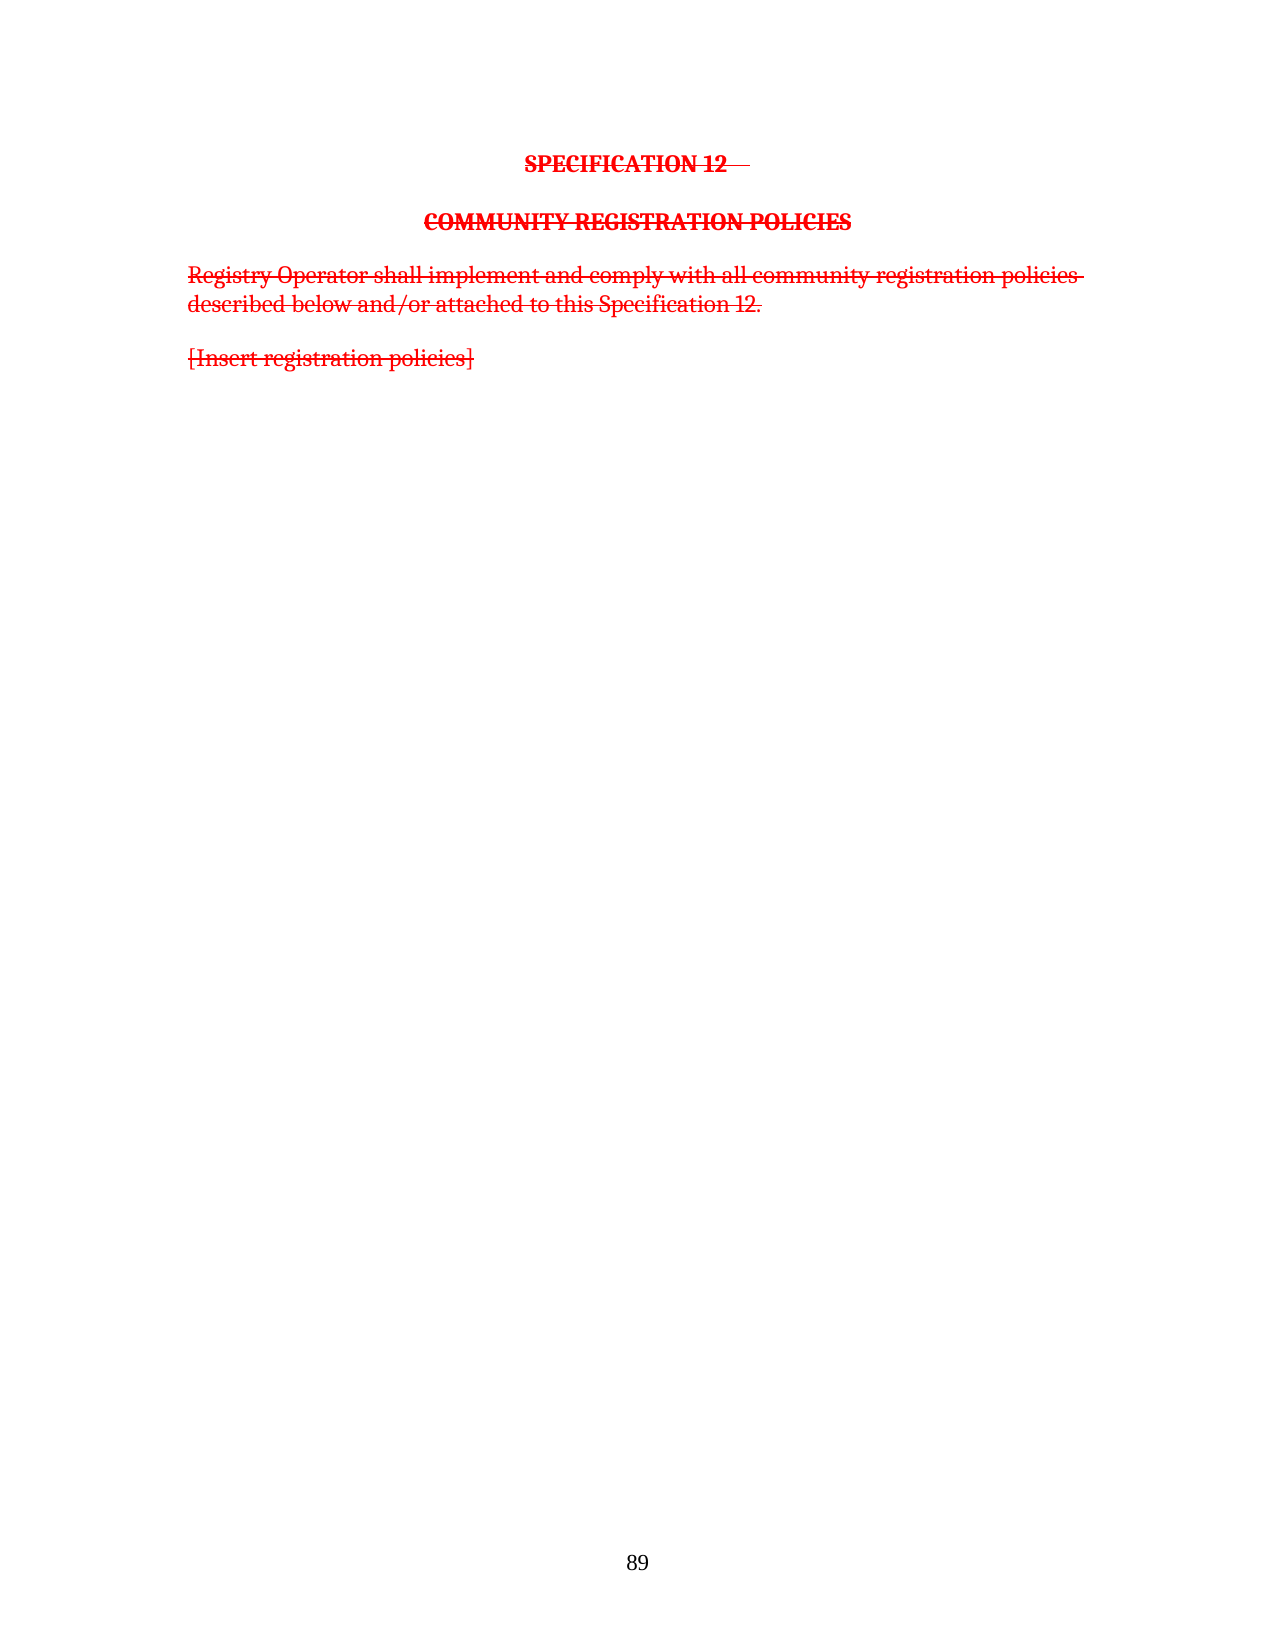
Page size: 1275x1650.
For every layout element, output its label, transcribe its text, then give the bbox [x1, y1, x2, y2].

text Registry Operator shall implement and comply with all community registration policies described below and/or attached to this Specification 12. [187, 261, 1087, 319]
text [Insert registration policies] [187, 344, 1087, 372]
list SPECIFICATION 12 COMMUNITY REGISTRATION POLICIES [187, 150, 1087, 236]
